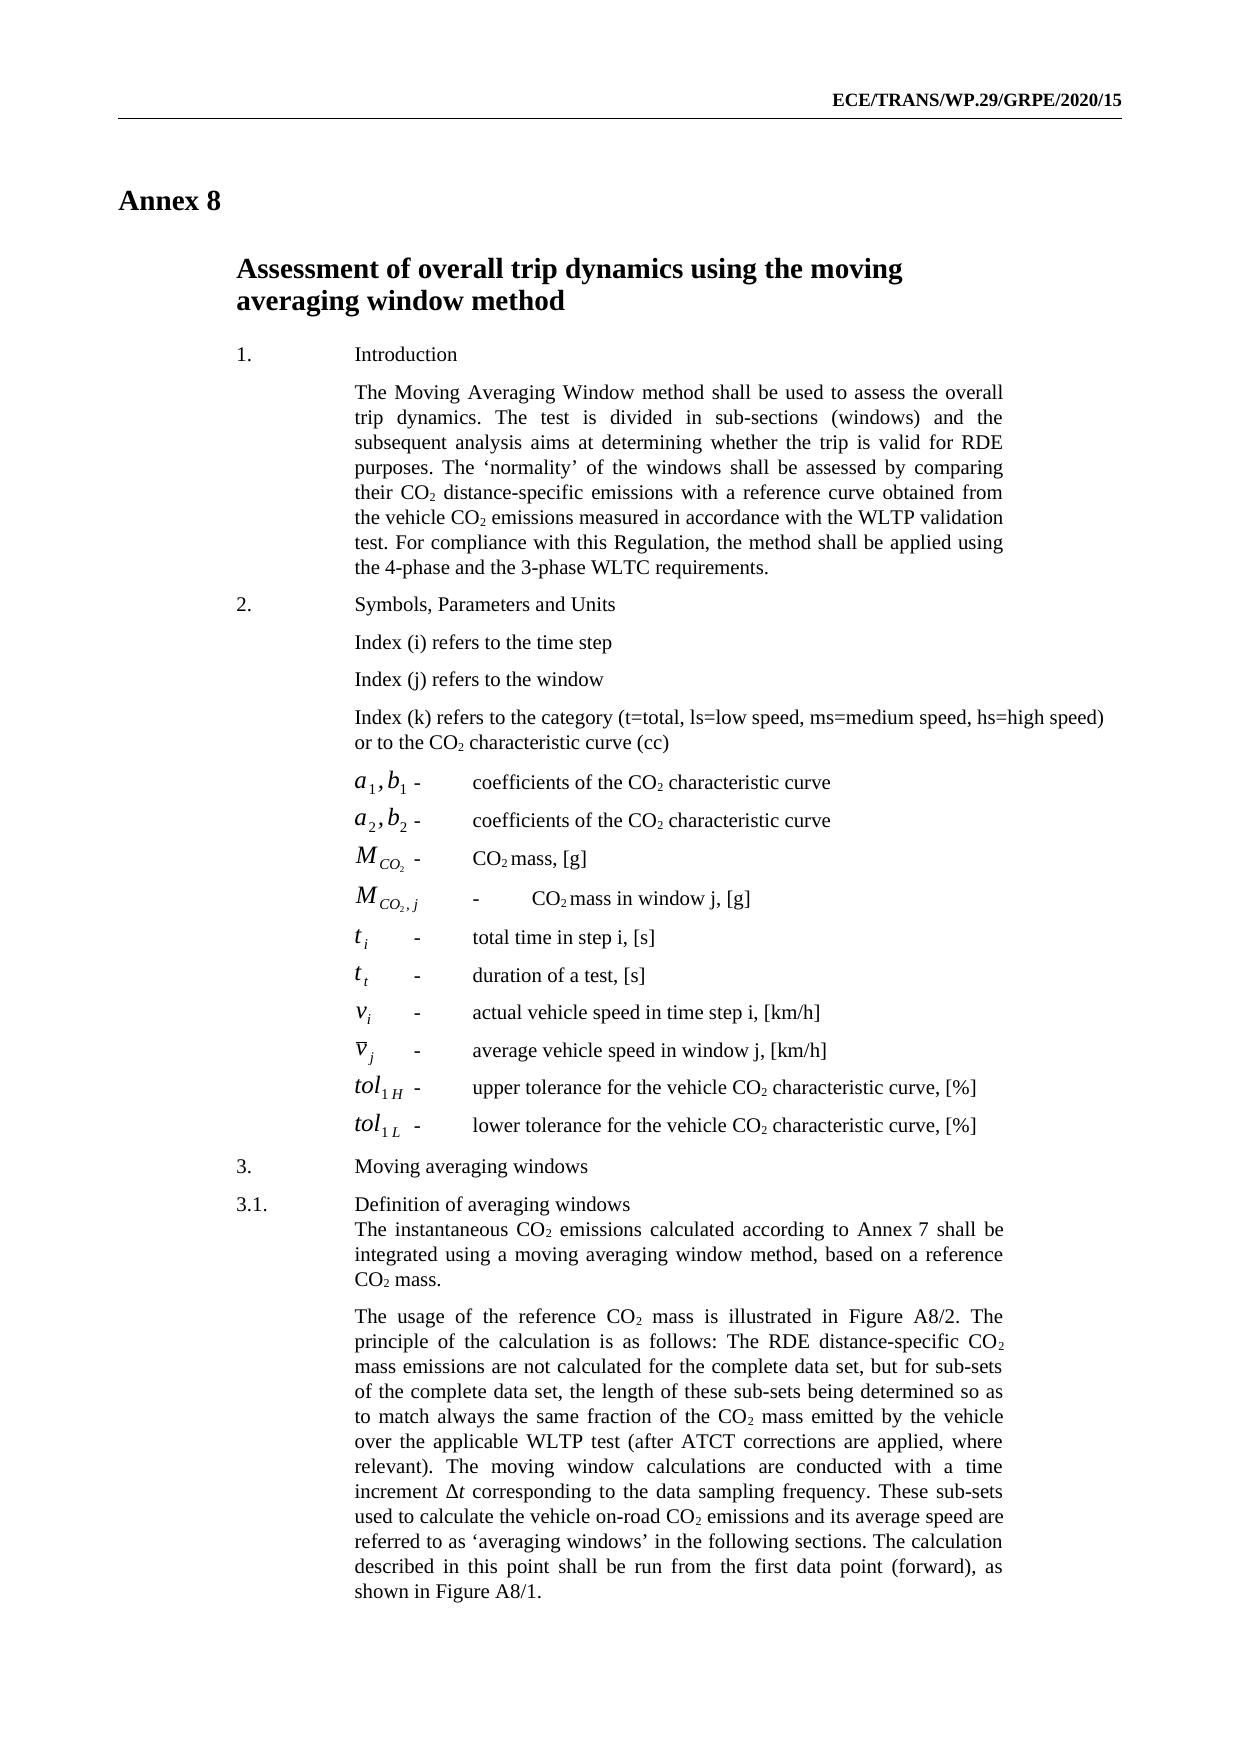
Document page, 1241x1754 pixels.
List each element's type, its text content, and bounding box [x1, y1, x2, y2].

text - actual vehicle speed in time step i, [km/h] [354, 996, 1122, 1028]
text - upper tolerance for the vehicle CO2 characteristic curve, [%] [354, 1072, 1122, 1103]
text - coefficients of the CO2 characteristic curve [354, 804, 1122, 835]
text Index (j) refers to the window [354, 666, 1122, 691]
text - duration of a test, [s] [354, 959, 1122, 990]
text - CO2 mass in window j, [g] [354, 881, 1122, 915]
text Index (k) refers to the category (t=total, ls=low speed, ms=medium speed, hs=high speed) or to the CO2 characteristic curve (cc) [354, 704, 1122, 754]
text 1. Introduction [236, 341, 1004, 366]
text The Moving Averaging Window method shall be used to assess the overall trip dynamics. The test is divided in sub-sections (windows) and the subsequent analysis aims at determining whether the trip is valid for RDE purposes. The ‘normality’ of the windows shall be assessed by comparing their CO2 distance-specific emissions with a reference curve obtained from the vehicle CO2 emissions measured in accordance with the WLTP validation test. For compliance with this Regulation, the method shall be applied using the 4-phase and the 3-phase WLTC requirements. [354, 379, 1004, 579]
text Index (i) refers to the time step [354, 629, 1122, 654]
text - CO2 mass, [g] [354, 842, 1122, 875]
text 3. Moving averaging windows [236, 1153, 1122, 1178]
text 3.1. Definition of averaging windows [236, 1191, 1122, 1216]
text - total time in step i, [s] [354, 921, 1122, 953]
text - coefficients of the CO2 characteristic curve [354, 766, 1122, 798]
text 2. Symbols, Parameters and Units [236, 591, 1122, 616]
text The instantaneous CO2 emissions calculated according to Annex 7 shall be integrated using a moving averaging window method, based on a reference CO2 mass. [354, 1216, 1004, 1291]
text - average vehicle speed in window j, [km/h] [354, 1034, 1122, 1065]
text Annex 8 [118, 185, 1004, 216]
text The usage of the reference CO2 mass is illustrated in Figure A8/2. The principle of the calculation is as follows: The RDE distance-specific CO2 mass emissions are not calculated for the complete data set, but for sub-sets of the complete data set, the length of these sub-sets being determined so as to match always the same fraction of the CO2 mass emitted by the vehicle over the applicable WLTP test (after ATCT corrections are applied, where relevant). The moving window calculations are conducted with a time increment Δt corresponding to the data sampling frequency. These sub-sets used to calculate the vehicle on-road CO2 emissions and its average speed are referred to as ‘averaging windows’ in the following sections. The calculation described in this point shall be run from the first data point (forward), as shown in Figure A8/1. [354, 1303, 1004, 1603]
text - lower tolerance for the vehicle CO2 characteristic curve, [%] [354, 1109, 1122, 1141]
text Assessment of overall trip dynamics using the moving averaging window method [236, 254, 1004, 316]
